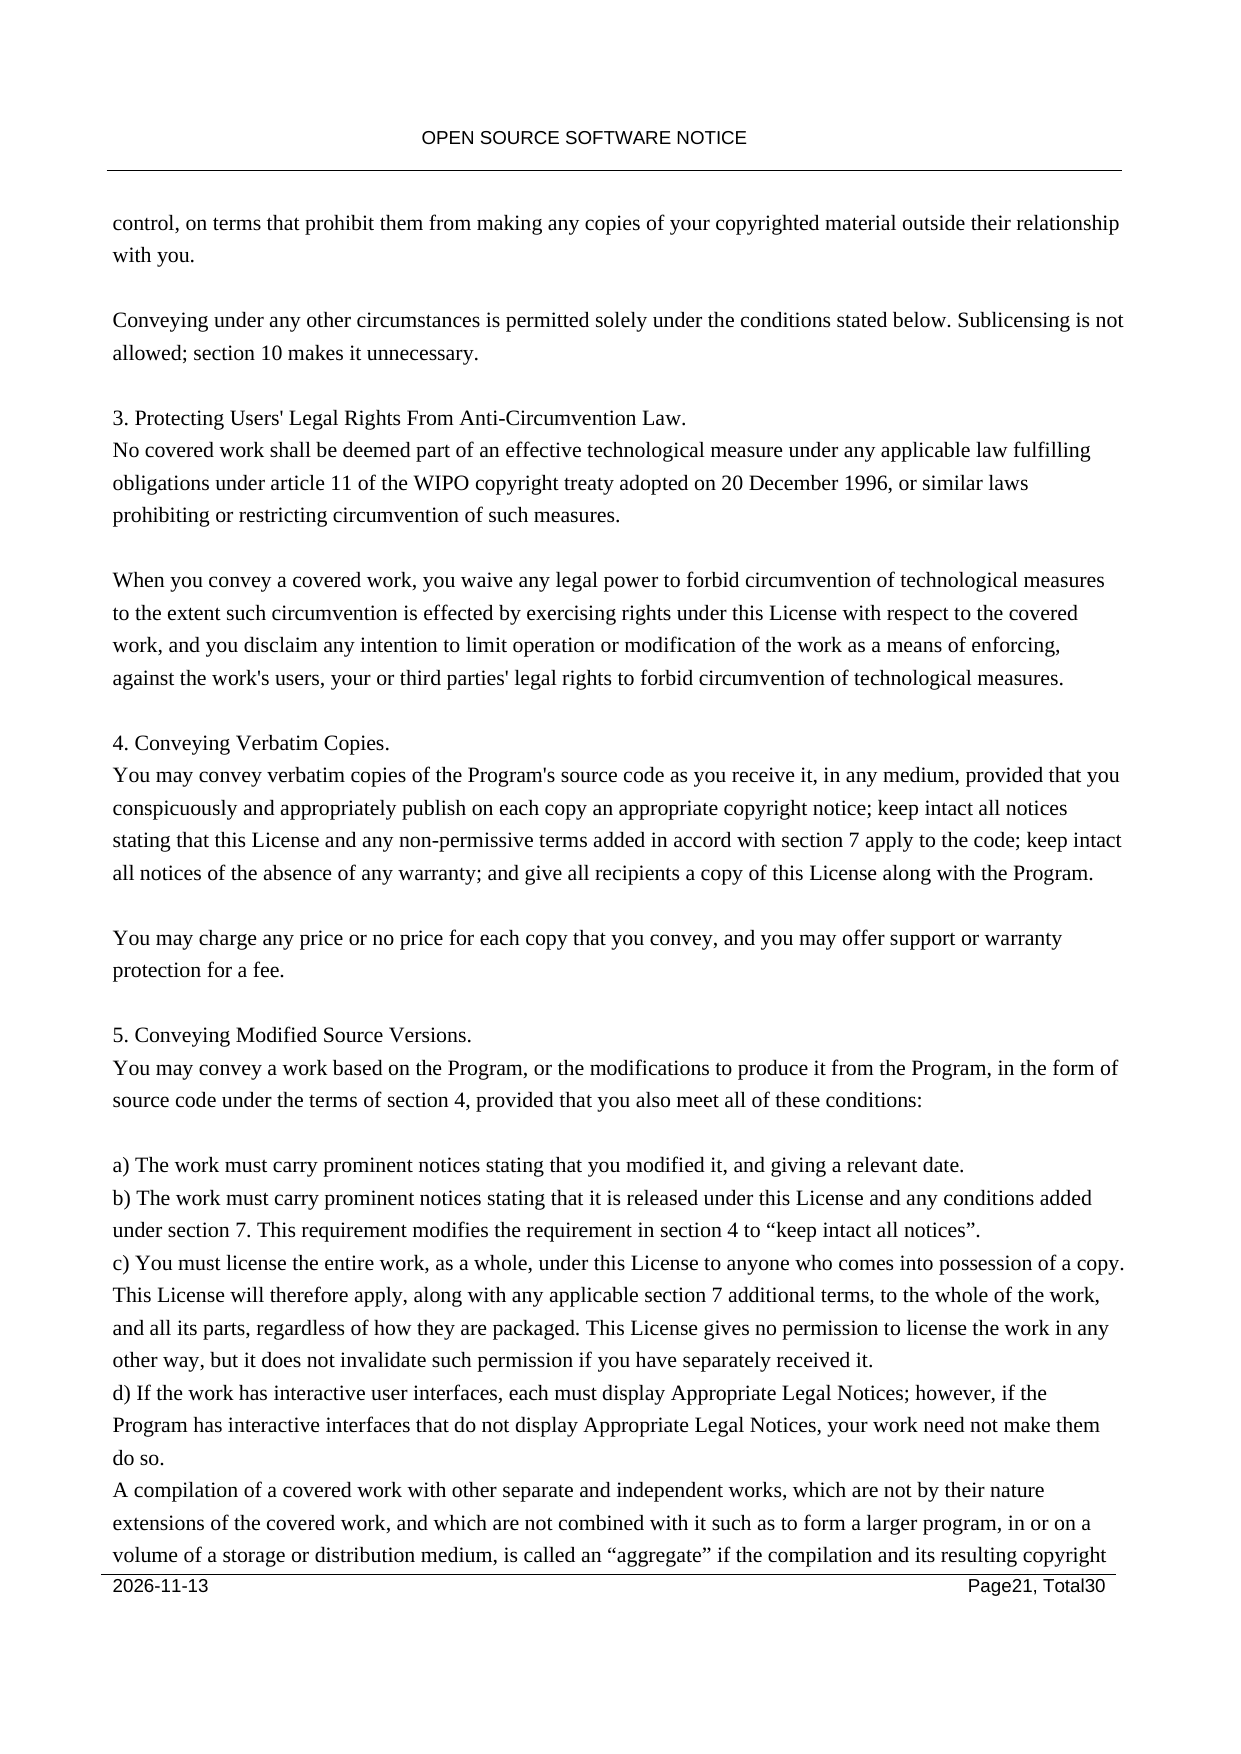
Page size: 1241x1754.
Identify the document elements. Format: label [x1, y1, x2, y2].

text [112, 206, 1128, 1571]
